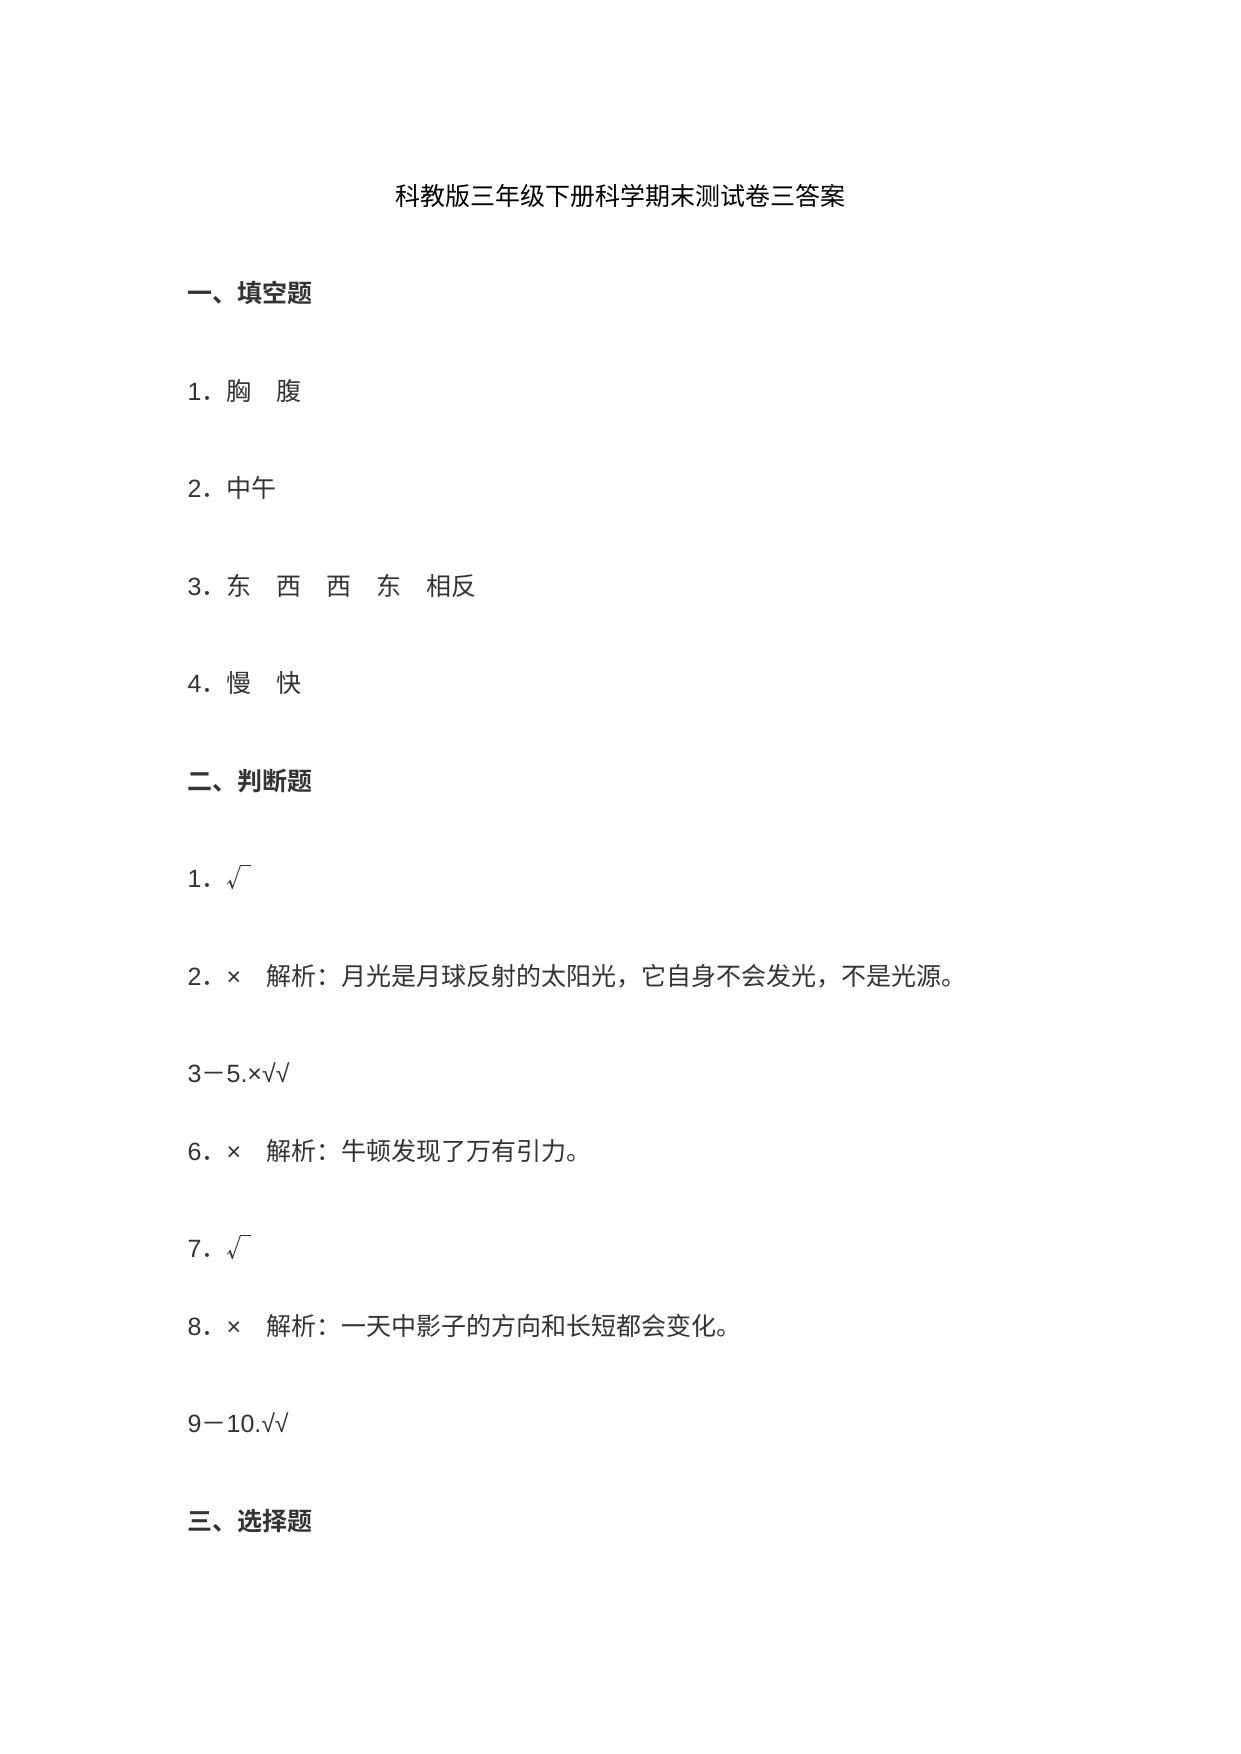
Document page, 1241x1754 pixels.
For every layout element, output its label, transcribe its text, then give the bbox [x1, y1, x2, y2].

text 一、填空题 1．胸 腹 2．中午 3．东 西 西 东 相反 4．慢 快 二、判断题 1．√ 2．× 解析：月光是月球反射的太阳光，它自身不会发光，不是光源。 3－5.×√√ [187, 259, 1053, 1104]
text 6．× 解析：牛顿发现了万有引力。 7．√ [187, 1117, 1053, 1279]
text 科教版三年级下册科学期末测试卷三答案 [187, 162, 1053, 227]
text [187, 1292, 1053, 1552]
